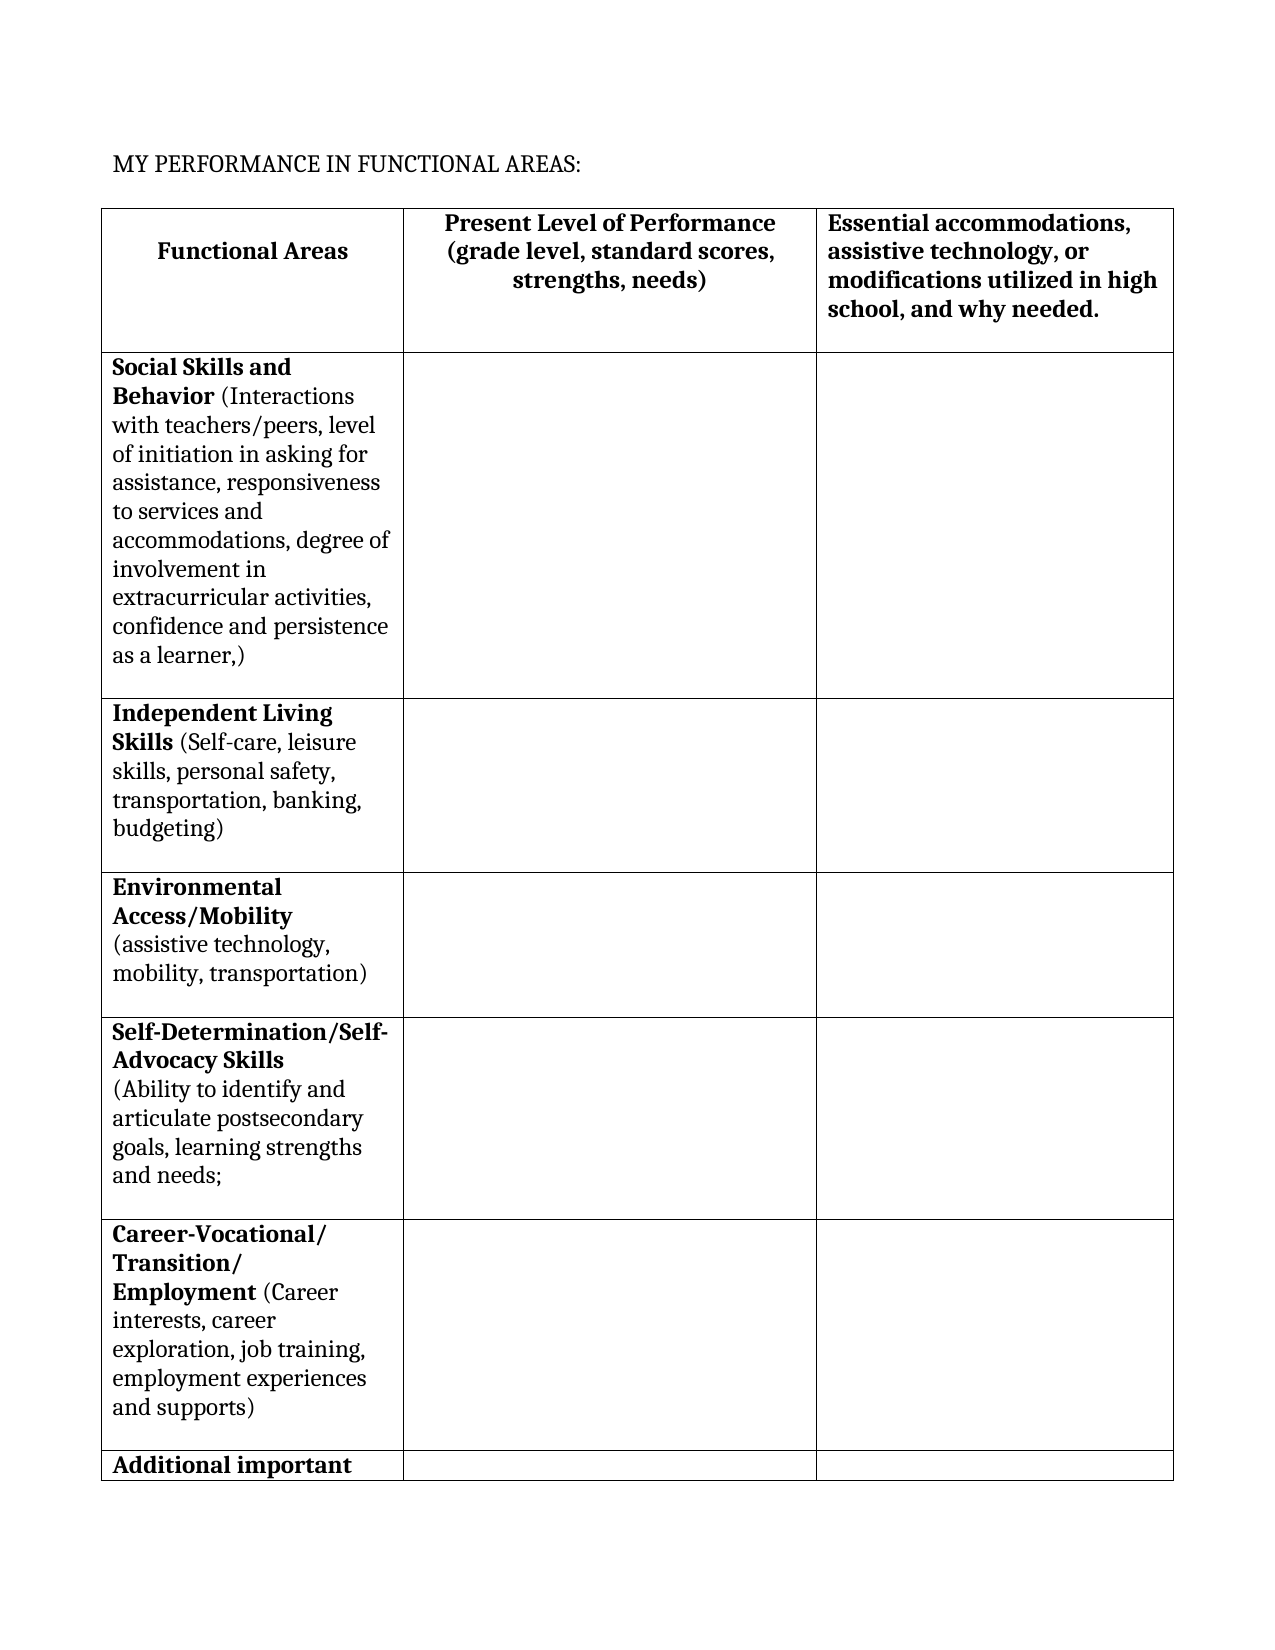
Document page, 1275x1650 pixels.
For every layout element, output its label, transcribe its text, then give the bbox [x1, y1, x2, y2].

table_cell Independent Living Skills (Self-care, leisure skills, personal safety, transportation, banking, budgeting) [102, 699, 403, 872]
table_cell [817, 873, 1173, 1017]
table_cell [404, 1018, 816, 1219]
table_cell Career-Vocational/Transition/ Employment (Career interests, career exploration, job training, employment experiences and supports) [102, 1220, 403, 1450]
table_cell [817, 353, 1173, 698]
table_cell [817, 1018, 1173, 1219]
table_cell [817, 1220, 1173, 1450]
table_cell [404, 699, 816, 872]
table_cell Environmental Access/Mobility (assistive technology, mobility, transportation) [102, 873, 403, 1017]
table_header Present Level of Performance (grade level, standard scores, strengths, needs) [404, 209, 816, 352]
table_cell [817, 699, 1173, 872]
table_cell [404, 1451, 816, 1480]
table_cell Self-Determination/Self-Advocacy Skills (Ability to identify and articulate postsecondary goals, learning strengths and needs; [102, 1018, 403, 1219]
table_cell [404, 873, 816, 1017]
table_header Functional Areas [102, 209, 403, 352]
table_cell [404, 353, 816, 698]
table_cell [817, 1451, 1173, 1480]
text MY PERFORMANCE IN FUNCTIONAL AREAS: [112, 150, 1162, 179]
table_header Essential accommodations, assistive technology, or modifications utilized in high school, and why needed. [817, 209, 1173, 352]
table_cell Social Skills and Behavior (Interactions with teachers/peers, level of initiation in asking for assistance, responsiveness to services and accommodations, degree of involvement in extracurricular activities, confidence and persistence as a learner,) [102, 353, 403, 698]
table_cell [102, 1451, 403, 1480]
table_cell [404, 1220, 816, 1450]
